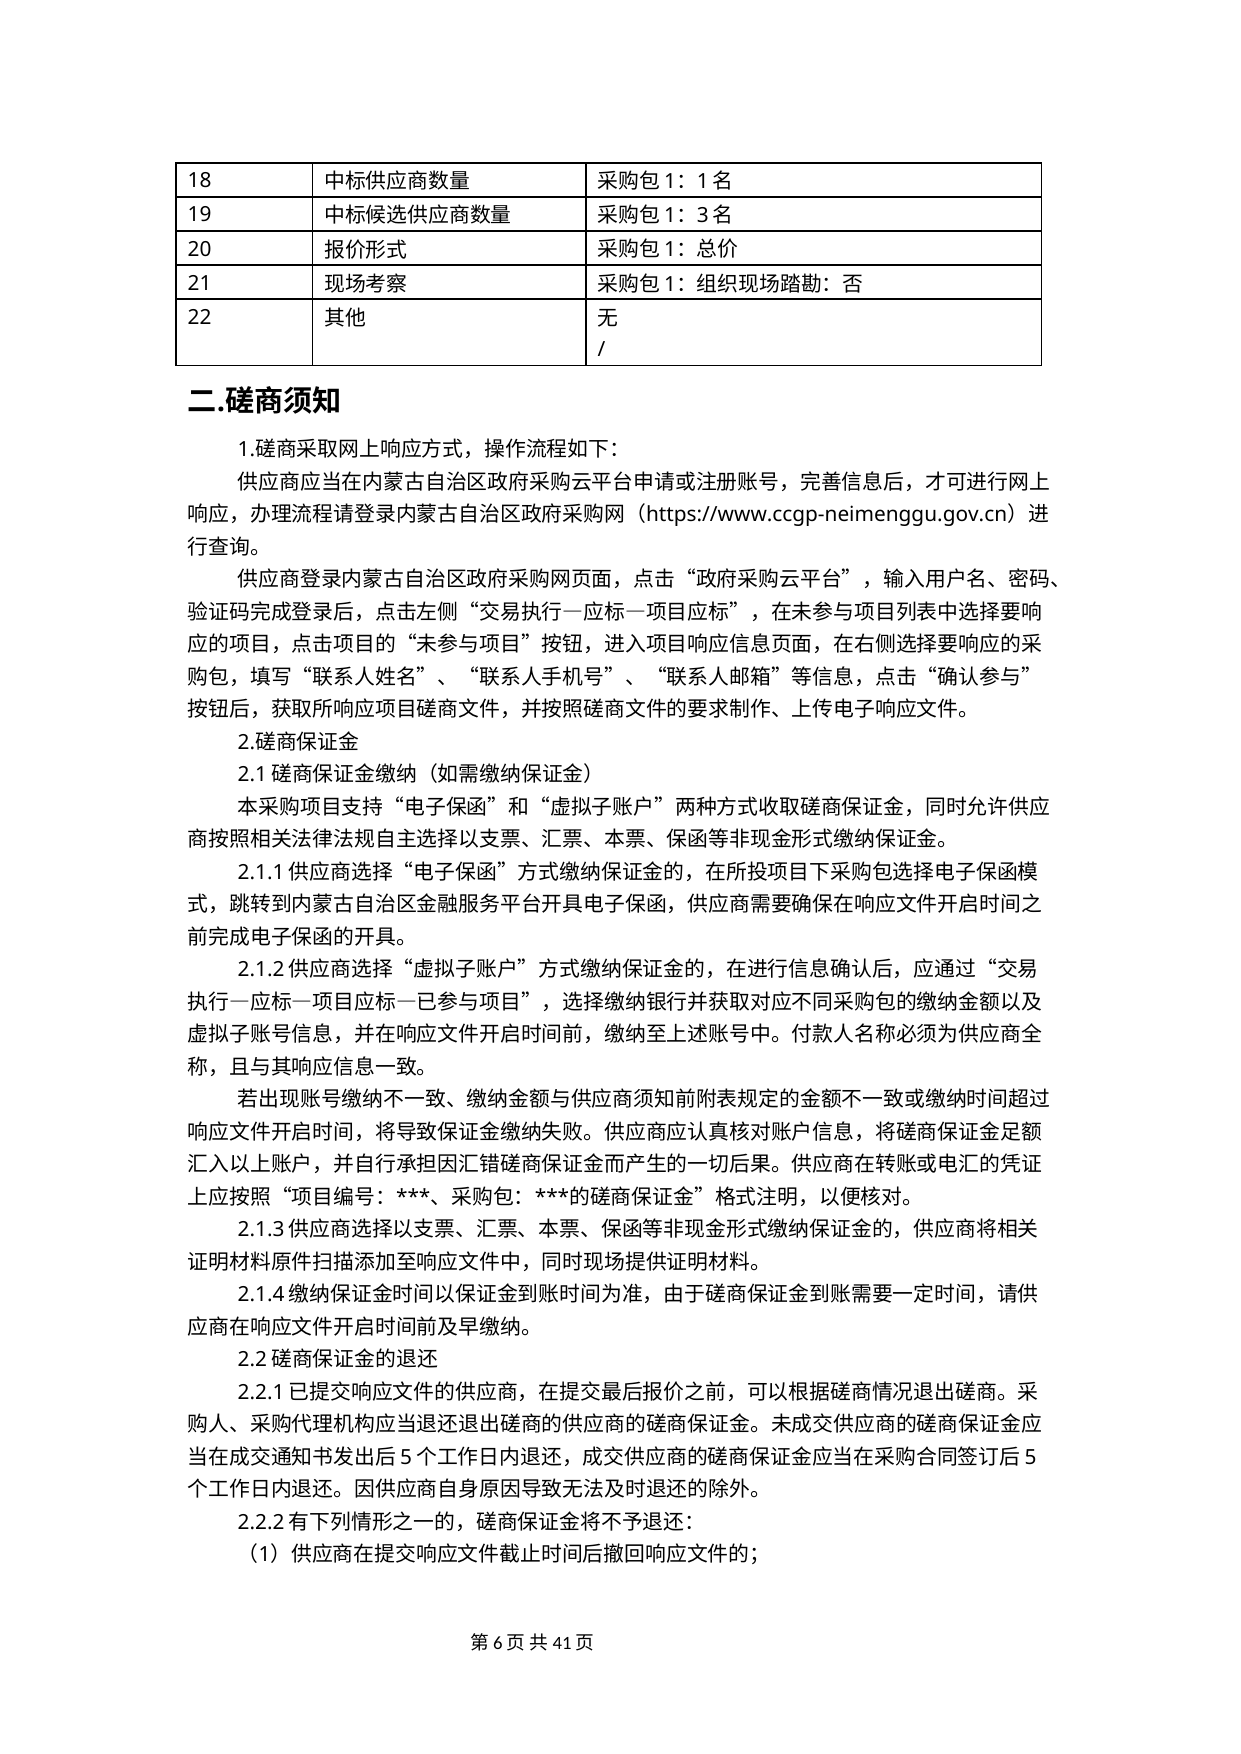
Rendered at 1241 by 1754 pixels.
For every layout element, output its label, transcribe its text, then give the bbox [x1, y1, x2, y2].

text 2.磋商保证金 [187, 724, 1053, 756]
text 二.磋商须知 [187, 366, 1053, 431]
table_cell 中标候选供应商数量 [313, 198, 585, 230]
text （1）供应商在提交响应文件截止时间后撤回响应文件的； [187, 1536, 1053, 1569]
table_cell 20 [177, 232, 312, 264]
table_cell 21 [177, 266, 312, 298]
text 1.磋商采取网上响应方式，操作流程如下： [187, 431, 1053, 464]
text 2.2.1已提交响应文件的供应商，在提交最后报价之前，可以根据磋商情况退出磋商。采购人、采购代理机构应当退还退出磋商的供应商的磋商保证金。未成交供应商的磋商保证金应当在成交通知书发出后5个工作日内退还，成交供应商的磋商保证金应当在采购合同签订后5个工作日内退还。因供应商自身原因导致无法及时退还的除外。 [187, 1374, 1053, 1504]
table_cell 中标供应商数量 [313, 164, 585, 196]
table_cell 其他 [313, 300, 585, 365]
table_cell 采购包1：总价 [587, 232, 1041, 264]
table_cell 22 [177, 300, 312, 365]
text 供应商登录内蒙古自治区政府采购网页面，点击“政府采购云平台”，输入用户名、密码、验证码完成登录后，点击左侧“交易执行—应标—项目应标”，在未参与项目列表中选择要响应的项目，点击项目的“未参与项目”按钮，进入项目响应信息页面，在右侧选择要响应的采购包，填写“联系人姓名”、“联系人手机号”、“联系人邮箱”等信息，点击“确认参与”按钮后，获取所响应项目磋商文件，并按照磋商文件的要求制作、上传电子响应文件。 [187, 561, 1053, 724]
text 2.2磋商保证金的退还 [187, 1341, 1053, 1374]
text 2.2.2有下列情形之一的，磋商保证金将不予退还： [187, 1504, 1053, 1536]
text 2.1.3供应商选择以支票、汇票、本票、保函等非现金形式缴纳保证金的，供应商将相关证明材料原件扫描添加至响应文件中，同时现场提供证明材料。 [187, 1211, 1053, 1276]
text 2.1.4缴纳保证金时间以保证金到账时间为准，由于磋商保证金到账需要一定时间，请供应商在响应文件开启时间前及早缴纳。 [187, 1276, 1053, 1341]
table_cell 报价形式 [313, 232, 585, 264]
text 2.1.1供应商选择“电子保函”方式缴纳保证金的，在所投项目下采购包选择电子保函模式，跳转到内蒙古自治区金融服务平台开具电子保函，供应商需要确保在响应文件开启时间之前完成电子保函的开具。 [187, 854, 1053, 951]
table_cell 无 / [587, 300, 1041, 365]
text 2.1.2供应商选择“虚拟子账户”方式缴纳保证金的，在进行信息确认后，应通过“交易执行—应标—项目应标—已参与项目”，选择缴纳银行并获取对应不同采购包的缴纳金额以及虚拟子账号信息，并在响应文件开启时间前，缴纳至上述账号中。付款人名称必须为供应商全称，且与其响应信息一致。 [187, 951, 1053, 1081]
text 本采购项目支持“电子保函”和“虚拟子账户”两种方式收取磋商保证金，同时允许供应商按照相关法律法规自主选择以支票、汇票、本票、保函等非现金形式缴纳保证金。 [187, 789, 1053, 854]
table_cell 采购包1：1名 [587, 164, 1041, 196]
table_cell 采购包1：3名 [587, 198, 1041, 230]
table_cell 采购包1：组织现场踏勘：否 [587, 266, 1041, 298]
text 供应商应当在内蒙古自治区政府采购云平台申请或注册账号，完善信息后，才可进行网上响应，办理流程请登录内蒙古自治区政府采购网（https://www.ccgp-neimenggu.gov.cn）进行查询。 [187, 464, 1053, 561]
text 若出现账号缴纳不一致、缴纳金额与供应商须知前附表规定的金额不一致或缴纳时间超过响应文件开启时间，将导致保证金缴纳失败。供应商应认真核对账户信息，将磋商保证金足额汇入以上账户，并自行承担因汇错磋商保证金而产生的一切后果。供应商在转账或电汇的凭证上应按照“项目编号：***、采购包：***的磋商保证金”格式注明，以便核对。 [187, 1081, 1053, 1211]
table_cell 19 [177, 198, 312, 230]
table_cell 18 [177, 164, 312, 196]
table_cell 现场考察 [313, 266, 585, 298]
text 2.1磋商保证金缴纳（如需缴纳保证金） [187, 756, 1053, 789]
